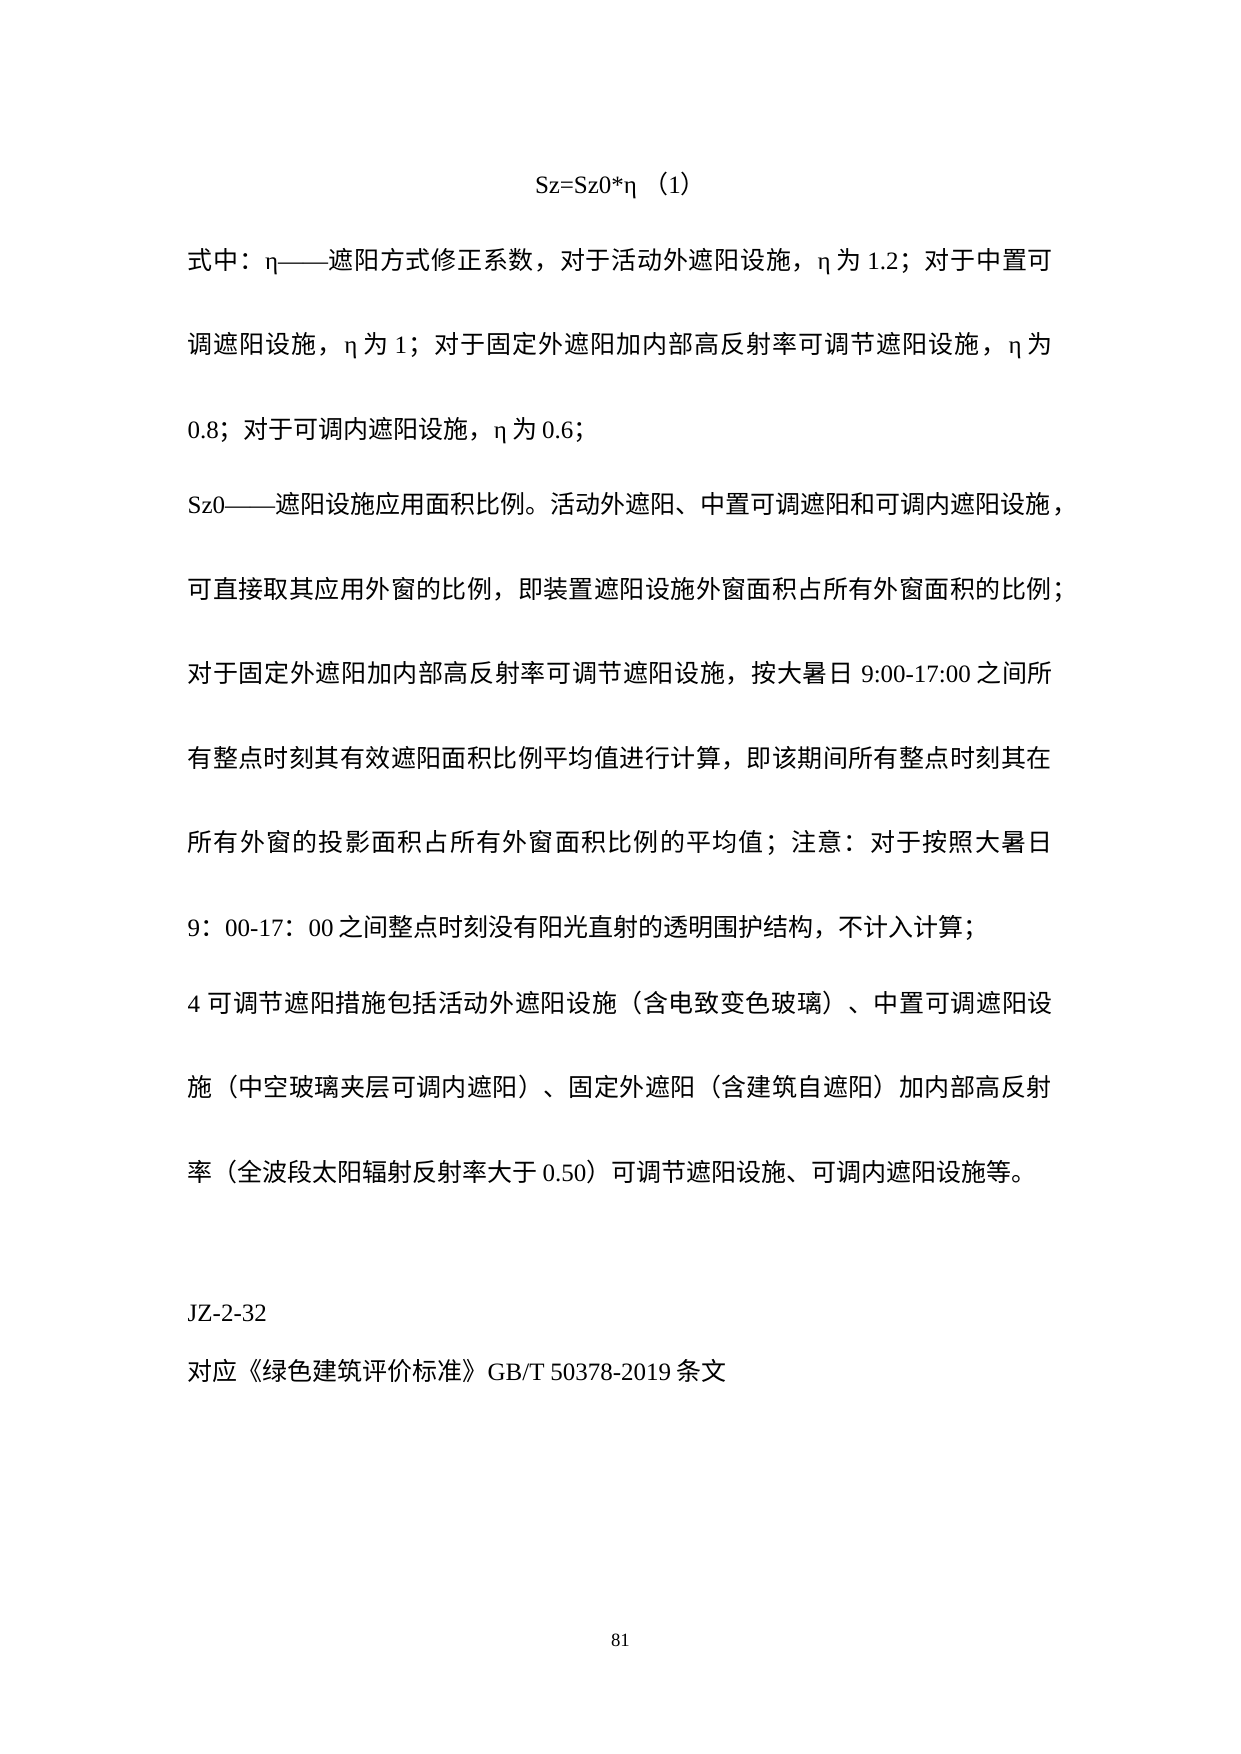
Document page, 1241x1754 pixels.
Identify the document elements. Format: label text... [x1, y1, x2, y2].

text Sz=Sz0*η （1） [187, 150, 1053, 215]
text 4 可调节遮阳措施包括活动外遮阳设施（含电致变色玻璃）、中置可调遮阳设施（中空玻璃夹层可调内遮阳）、固定外遮阳（含建筑自遮阳）加内部高反射率（全波段太阳辐射反射率大于0.50）可调节遮阳设施、可调内遮阳设施等。 [187, 969, 1053, 1203]
text 式中：η——遮阳方式修正系数，对于活动外遮阳设施，η为1.2；对于中置可调遮阳设施，η为1；对于固定外遮阳加内部高反射率可调节遮阳设施，η为0.8；对于可调内遮阳设施，η为0.6； [187, 226, 1053, 460]
text 对应《绿色建筑评价标准》GB/T 50378-2019条文 [187, 1337, 1053, 1402]
text JZ-2-32 [187, 1296, 1053, 1328]
text Sz0——遮阳设施应用面积比例。活动外遮阳、中置可调遮阳和可调内遮阳设施，可直接取其应用外窗的比例，即装置遮阳设施外窗面积占所有外窗面积的比例；对于固定外遮阳加内部高反射率可调节遮阳设施，按大暑日 9:00-17:00之间所有整点时刻其有效遮阳面积比例平均值进行计算，即该期间所有整点时刻其在所有外窗的投影面积占所有外窗面积比例的平均值；注意：对于按照大暑日9：00-17：00之间整点时刻没有阳光直射的透明围护结构，不计入计算； [187, 471, 1053, 958]
